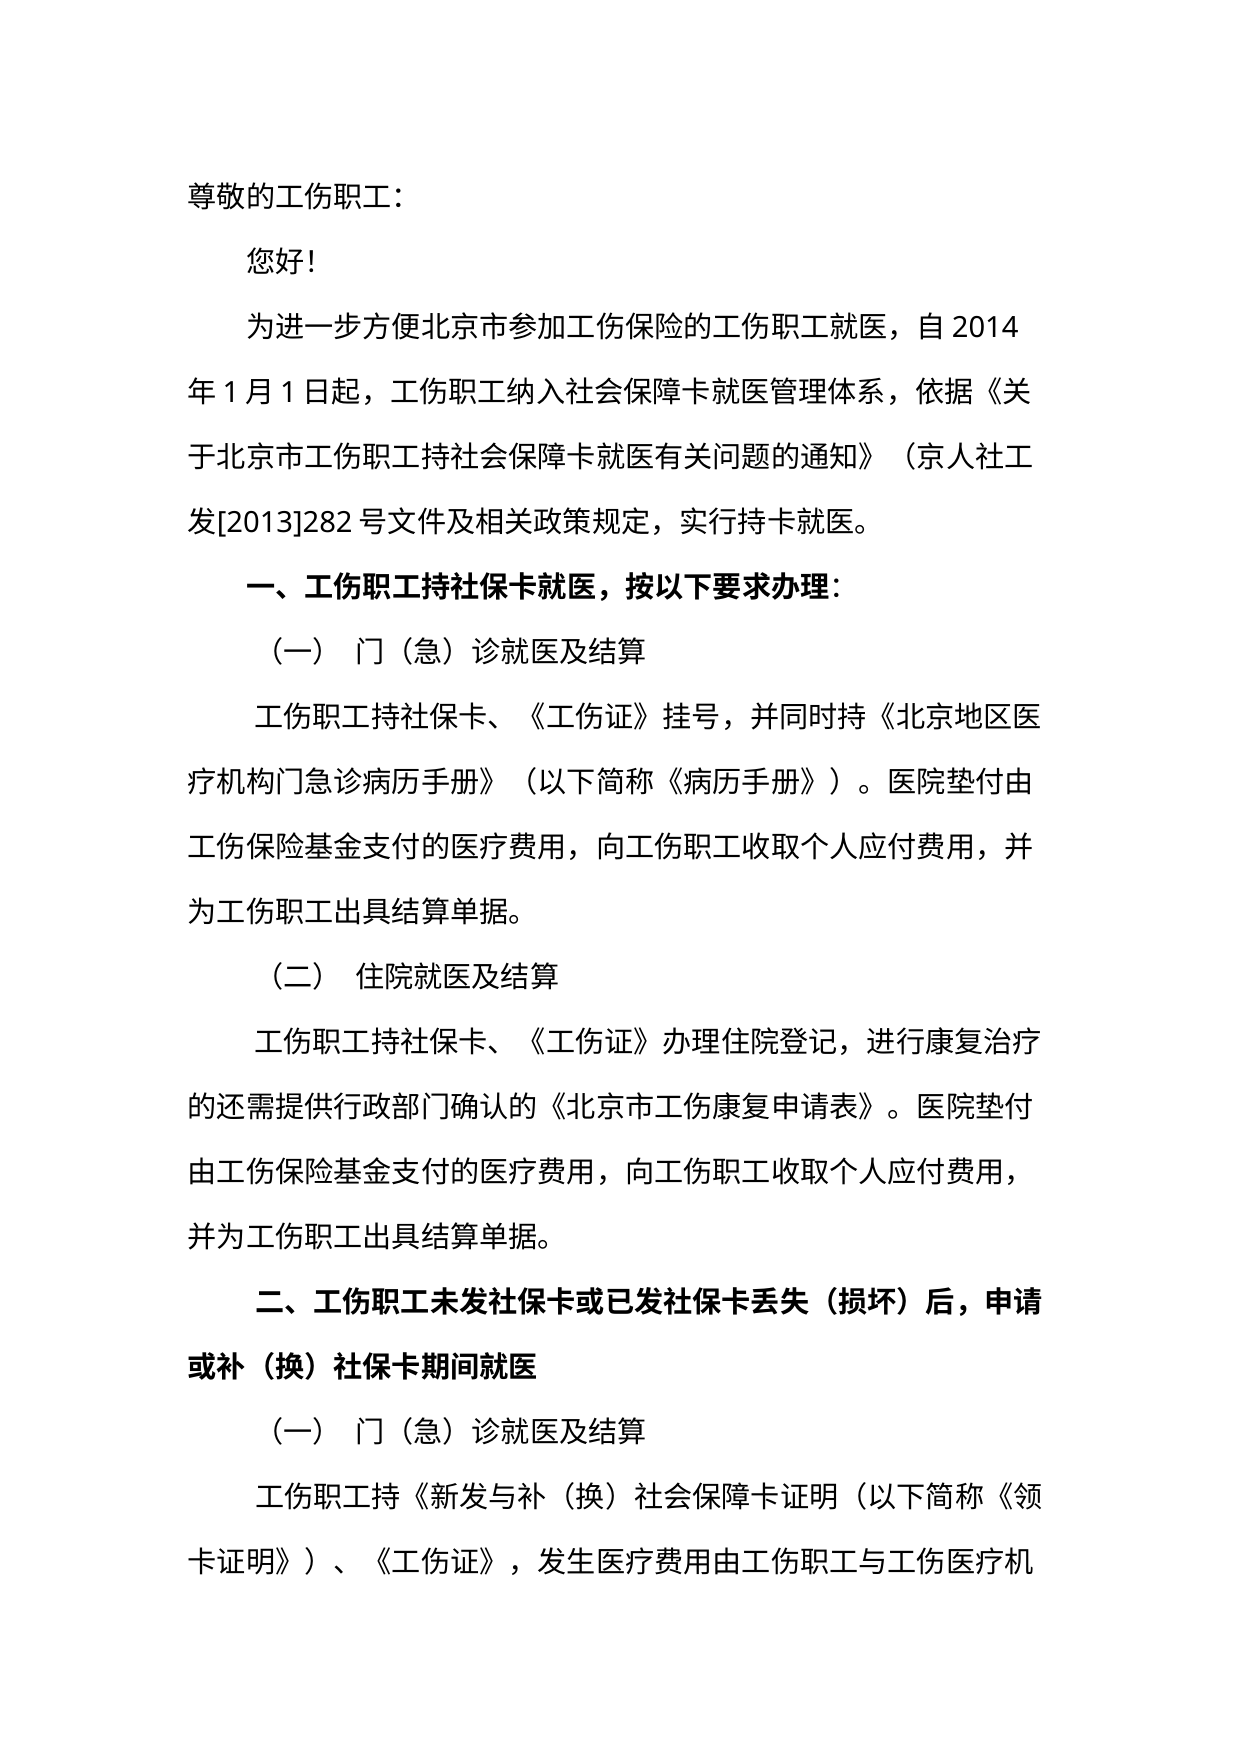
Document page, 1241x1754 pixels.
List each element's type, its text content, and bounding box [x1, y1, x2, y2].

text （一） 门（急）诊就医及结算 [254, 617, 1053, 682]
text 一、工伤职工持社保卡就医，按以下要求办理： [187, 552, 1053, 617]
text 二、工伤职工未发社保卡或已发社保卡丢失（损坏）后，申请或补（换）社保卡期间就医 [187, 1267, 1053, 1397]
text 的还需提供行政部门确认的《北京市工伤康复申请表》。医院垫付由工伤保险基金支付的医疗费用，向工伤职工收取个人应付费用，并为工伤职工出具结算单据。 [187, 1072, 1053, 1267]
text 工伤职工持社保卡、《工伤证》挂号，并同时持《北京地区医 [254, 682, 1053, 747]
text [187, 1462, 1053, 1592]
text 工伤职工持社保卡、《工伤证》办理住院登记，进行康复治疗 [254, 1007, 1053, 1072]
text 疗机构门急诊病历手册》（以下简称《病历手册》）。医院垫付由工伤保险基金支付的医疗费用，向工伤职工收取个人应付费用，并为工伤职工出具结算单据。 [187, 747, 1053, 942]
text 为进一步方便北京市参加工伤保险的工伤职工就医，自2014年1月1日起，工伤职工纳入社会保障卡就医管理体系，依据《关于北京市工伤职工持社会保障卡就医有关问题的通知》（京人社工发[2013]282号文件及相关政策规定，实行持卡就医。 [187, 292, 1053, 552]
text （一） 门（急）诊就医及结算 [254, 1397, 1053, 1462]
text 尊敬的工伤职工： [187, 162, 1053, 227]
text 您好！ [187, 227, 1053, 292]
text （二） 住院就医及结算 [254, 942, 1053, 1007]
